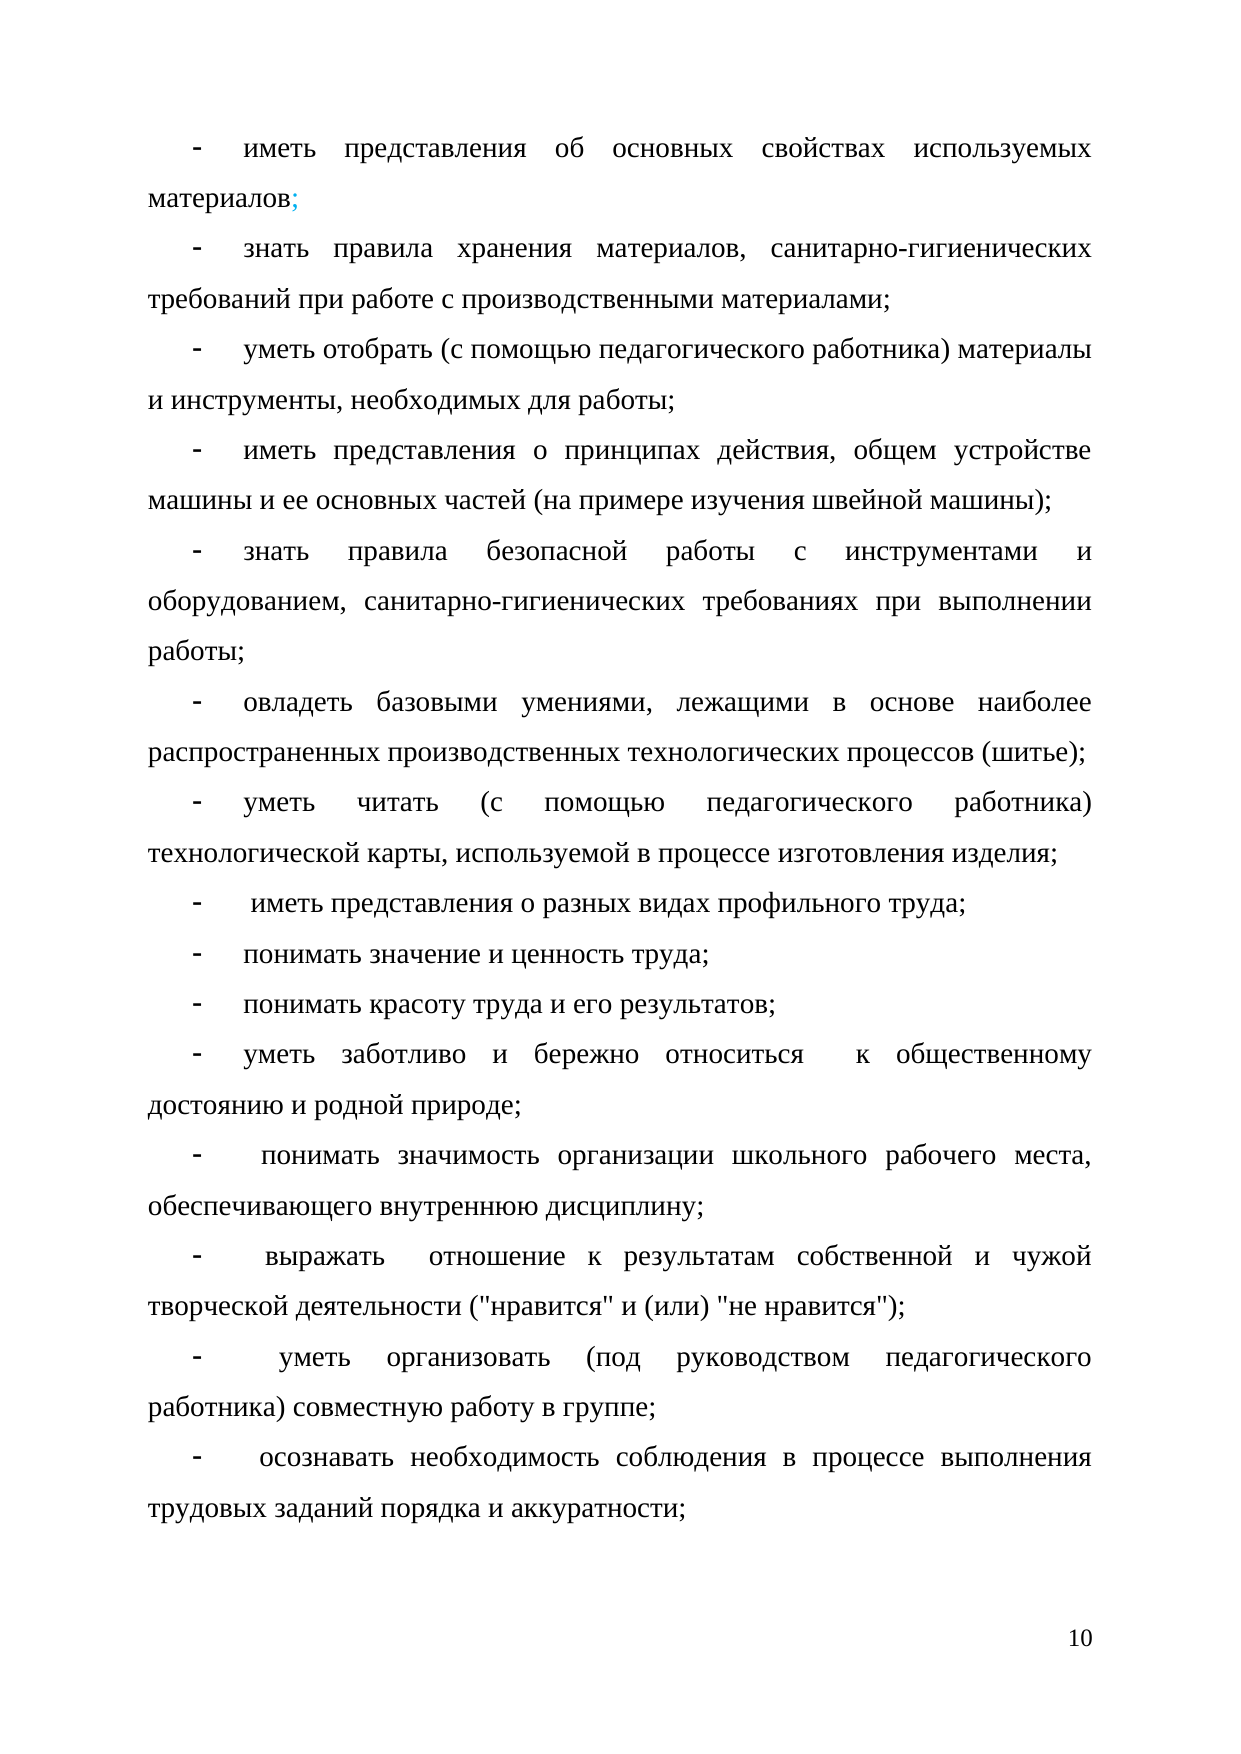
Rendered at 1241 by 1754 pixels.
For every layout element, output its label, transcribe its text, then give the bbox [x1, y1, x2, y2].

list уметь заботливо и бережно относиться к общественному достоянию и родной природе; [148, 1037, 1092, 1121]
list выражать отношение к результатам собственной и чужой творческой деятельности ("нравится" и (или) "не нравится"); [148, 1238, 1092, 1322]
list уметь отобрать (с помощью педагогического работника) материалы и инструменты, необходимых для работы; [148, 331, 1092, 415]
list знать правила хранения материалов, санитарно-гигиенических требований при работе с производственными материалами; [148, 231, 1092, 314]
list иметь представления о принципах действия, общем устройстве машины и ее основных частей (на примере изучения швейной машины); [148, 432, 1092, 516]
list иметь представления о разных видах профильного труда; [148, 885, 1092, 919]
list осознавать необходимость соблюдения в процессе выполнения трудовых заданий порядка и аккуратности; [148, 1439, 1092, 1523]
list овладеть базовыми умениями, лежащими в основе наиболее распространенных производственных технологических процессов (шитье); [148, 684, 1092, 768]
list знать правила безопасной работы с инструментами и оборудованием, санитарно-гигиенических требованиях при выполнении работы; [148, 533, 1092, 667]
list понимать красоту труда и его результатов; [148, 986, 1092, 1020]
list уметь организовать (под руководством педагогического работника) совместную работу в группе; [148, 1339, 1092, 1423]
list понимать значение и ценность труда; [148, 936, 1092, 969]
list иметь представления об основных свойствах используемых материалов; [148, 130, 1092, 214]
list уметь читать (с помощью педагогического работника) технологической карты, используемой в процессе изготовления изделия; [148, 784, 1092, 868]
list понимать значимость организации школьного рабочего места, обеспечивающего внутреннюю дисциплину; [148, 1137, 1092, 1221]
